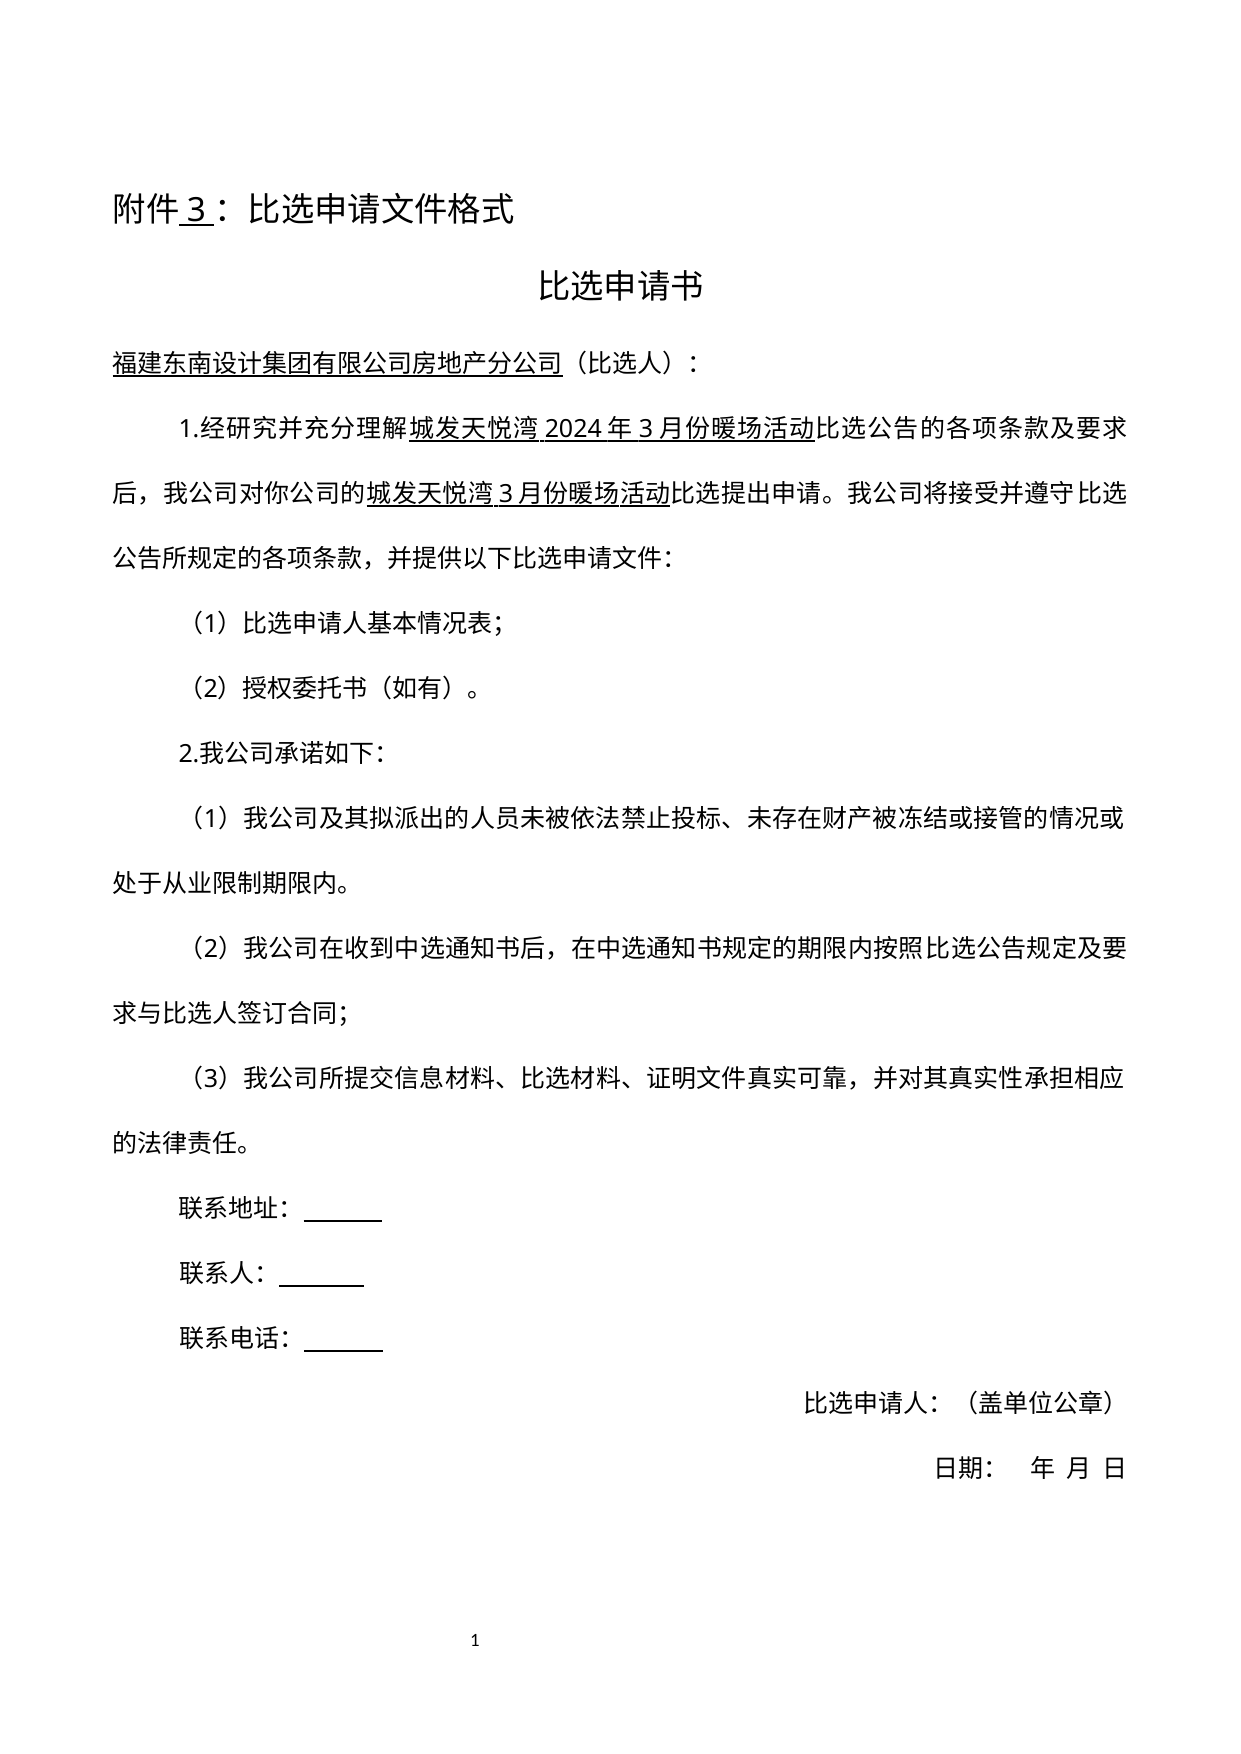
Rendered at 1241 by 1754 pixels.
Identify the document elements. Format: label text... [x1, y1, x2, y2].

text （1）比选申请人基本情况表； [112, 589, 1128, 654]
text 联系地址： [112, 1174, 1128, 1239]
text （2）我公司在收到中选通知书后，在中选通知书规定的期限内按照比选公告规定及要求与比选人签订合同； [112, 914, 1128, 1044]
text 日期： 年 月 日 [112, 1434, 1128, 1499]
text 联系电话： [112, 1304, 1128, 1369]
text （1）我公司及其拟派出的人员未被依法禁止投标、未存在财产被冻结或接管的情况或处于从业限制期限内。 [112, 784, 1128, 914]
text （3）我公司所提交信息材料、比选材料、证明文件真实可靠，并对其真实性承担相应的法律责任。 [112, 1044, 1128, 1174]
text 比选申请书 [112, 252, 1128, 317]
text 比选申请人：（盖单位公章） [112, 1369, 1128, 1434]
text 2.我公司承诺如下： [112, 719, 1128, 784]
text 联系人： [112, 1239, 1128, 1304]
text 附件 3 ：比选申请文件格式 [112, 174, 1128, 239]
list 授权委托书（如有）。 [112, 654, 1128, 719]
text 1.经研究并充分理解城发天悦湾2024年3月份暖场活动比选公告的各项条款及要求后，我公司对你公司的城发天悦湾3月份暖场活动比选提出申请。我公司将接受并遵守比选公告所规定的各项条款，并提供以下比选申请文件： [112, 394, 1128, 589]
text 福建东南设计集团有限公司房地产分公司（比选人）： [112, 329, 1128, 394]
